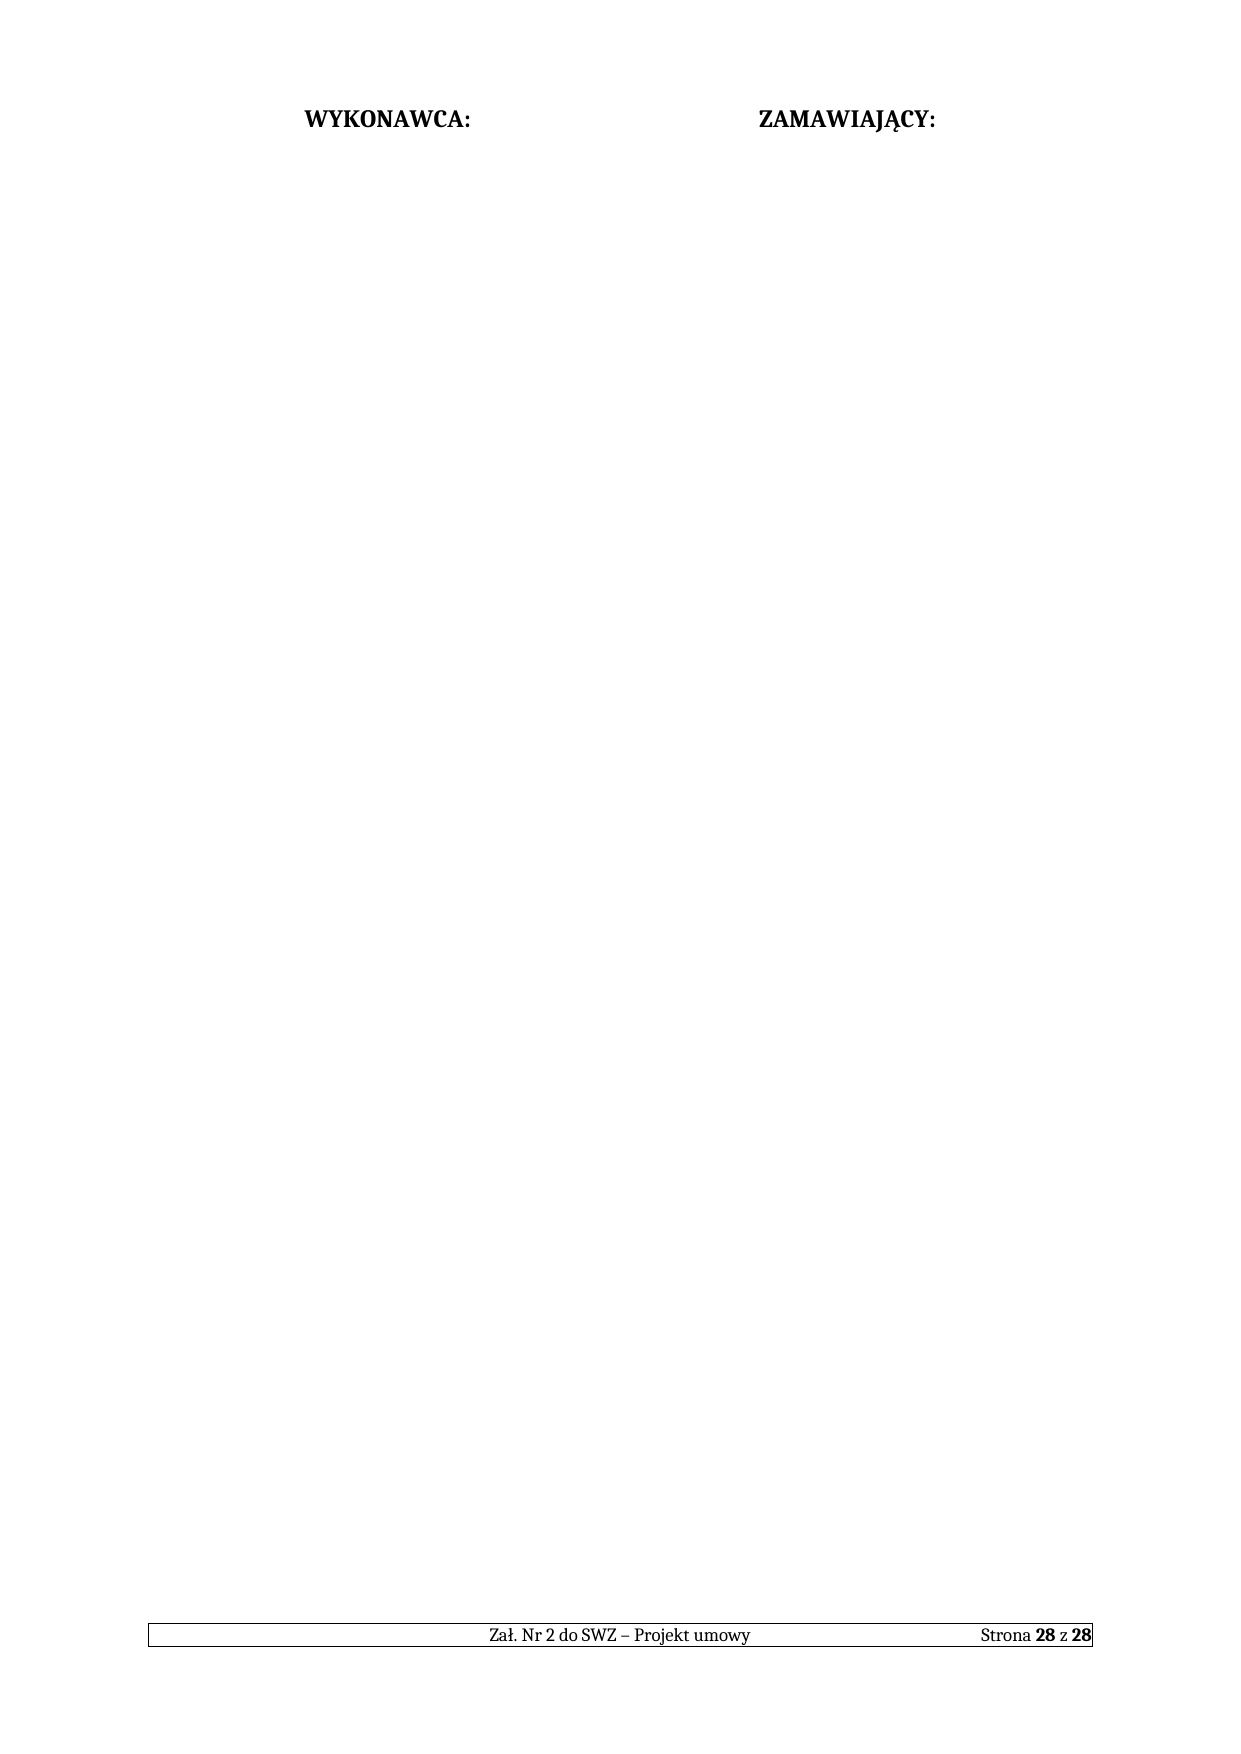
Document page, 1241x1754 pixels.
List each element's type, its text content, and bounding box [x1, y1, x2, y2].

text WYKONAWCA: ZAMAWIAJĄCY: [148, 105, 1093, 133]
